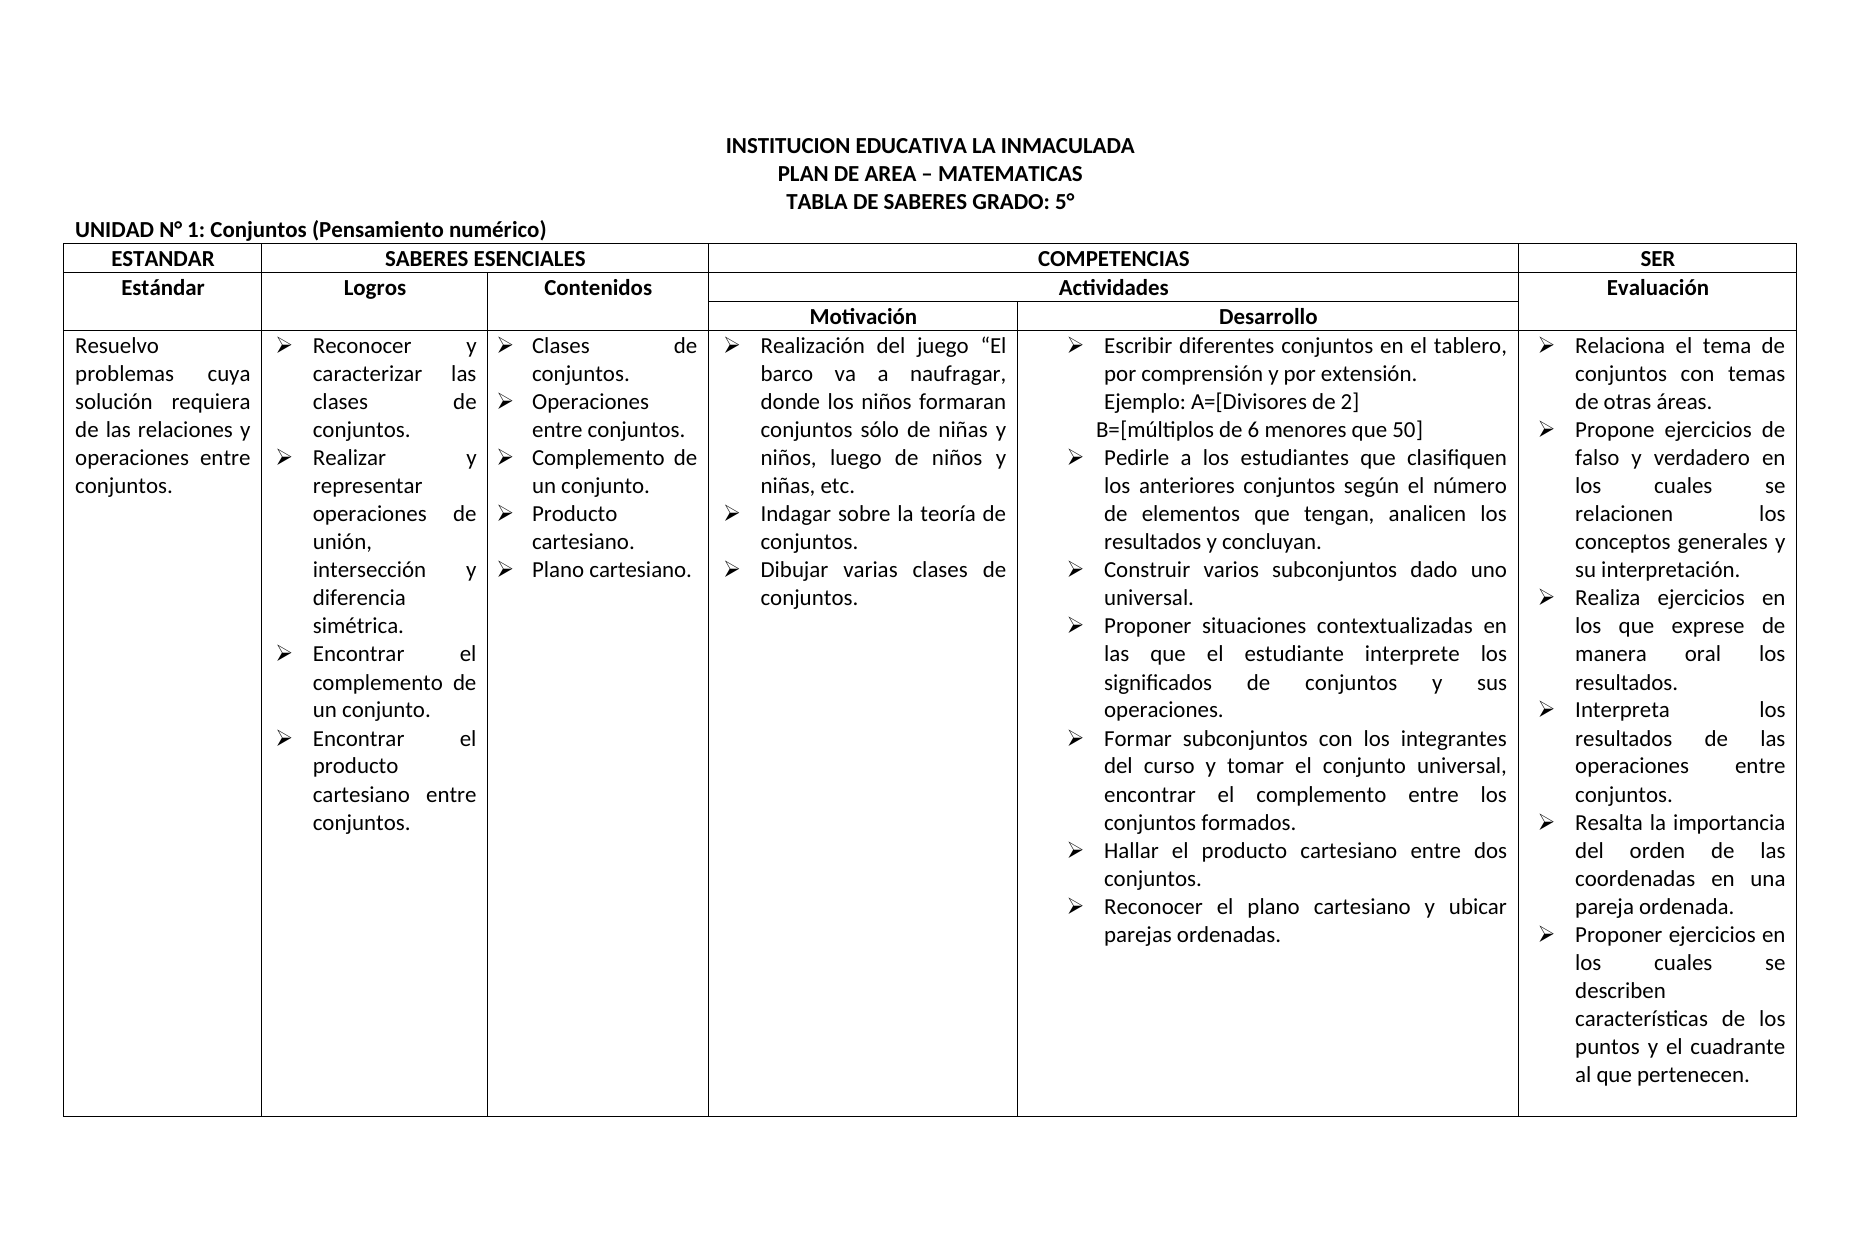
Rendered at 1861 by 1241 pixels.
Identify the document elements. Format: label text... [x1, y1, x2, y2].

table_cell Desarrollo [1018, 302, 1518, 330]
table_cell Reconocer y caracterizar las clases de conjuntos. Realizar y representar operaciones de unión, intersección y diferencia simétrica. Encontrar el complemento de un conjunto. Encontrar el producto cartesiano entre conjuntos. [262, 331, 487, 1116]
table_cell Relaciona el tema de conjuntos con temas de otras áreas. Propone ejercicios de falso y verdadero en los cuales se relacionen los conceptos generales y su interpretación. Realiza ejercicios en los que exprese de manera oral los resultados. Interpreta los resultados de las operaciones entre conjuntos. Resalta la importancia del orden de las coordenadas en una pareja ordenada. Proponer ejercicios en los cuales se describen características de los puntos y el cuadrante al que pertenecen. [1519, 331, 1796, 1116]
table_cell Actividades [709, 273, 1518, 301]
table_cell Clases de conjuntos. Operaciones entre conjuntos. Complemento de un conjunto. Producto cartesiano. Plano cartesiano. [488, 331, 708, 1116]
table_header ESTANDAR [64, 244, 261, 272]
table_cell Estándar [64, 273, 261, 330]
table_cell Motivación [709, 302, 1017, 330]
table_cell Evaluación [1519, 273, 1796, 330]
text INSTITUCION EDUCATIVA LA INMACULADA [75, 131, 1786, 159]
table_cell Resuelvo problemas cuya solución requiera de las relaciones y operaciones entre conjuntos. [64, 331, 261, 1116]
table_header SABERES ESENCIALES [262, 244, 708, 272]
table_cell Logros [262, 273, 487, 330]
text PLAN DE AREA – MATEMATICAS [75, 159, 1786, 187]
table_cell Escribir diferentes conjuntos en el tablero, por comprensión y por extensión. Ejemplo: A=[Divisores de 2] B=[múltiplos de 6 menores que 50] Pedirle a los estudiantes que clasifiquen los anteriores conjuntos según el número de elementos que tengan, analicen los resultados y concluyan. Construir varios subconjuntos dado uno universal. Proponer situaciones contextualizadas en las que el estudiante interprete los significados de conjuntos y sus operaciones. Formar subconjuntos con los integrantes del curso y tomar el conjunto universal, encontrar el complemento entre los conjuntos formados. Hallar el producto cartesiano entre dos conjuntos. Reconocer el plano cartesiano y ubicar parejas ordenadas. [1018, 331, 1518, 1116]
table_cell Realización del juego “El barco va a naufragar, donde los niños formaran conjuntos sólo de niñas y niños, luego de niños y niñas, etc. Indagar sobre la teoría de conjuntos. Dibujar varias clases de conjuntos. [709, 331, 1017, 1116]
text TABLA DE SABERES GRADO: 5° [75, 187, 1786, 215]
table_header SER [1519, 244, 1796, 272]
table_header COMPETENCIAS [709, 244, 1518, 272]
table_cell Contenidos [488, 273, 708, 330]
text UNIDAD N° 1: Conjuntos (Pensamiento numérico) [75, 215, 1786, 243]
